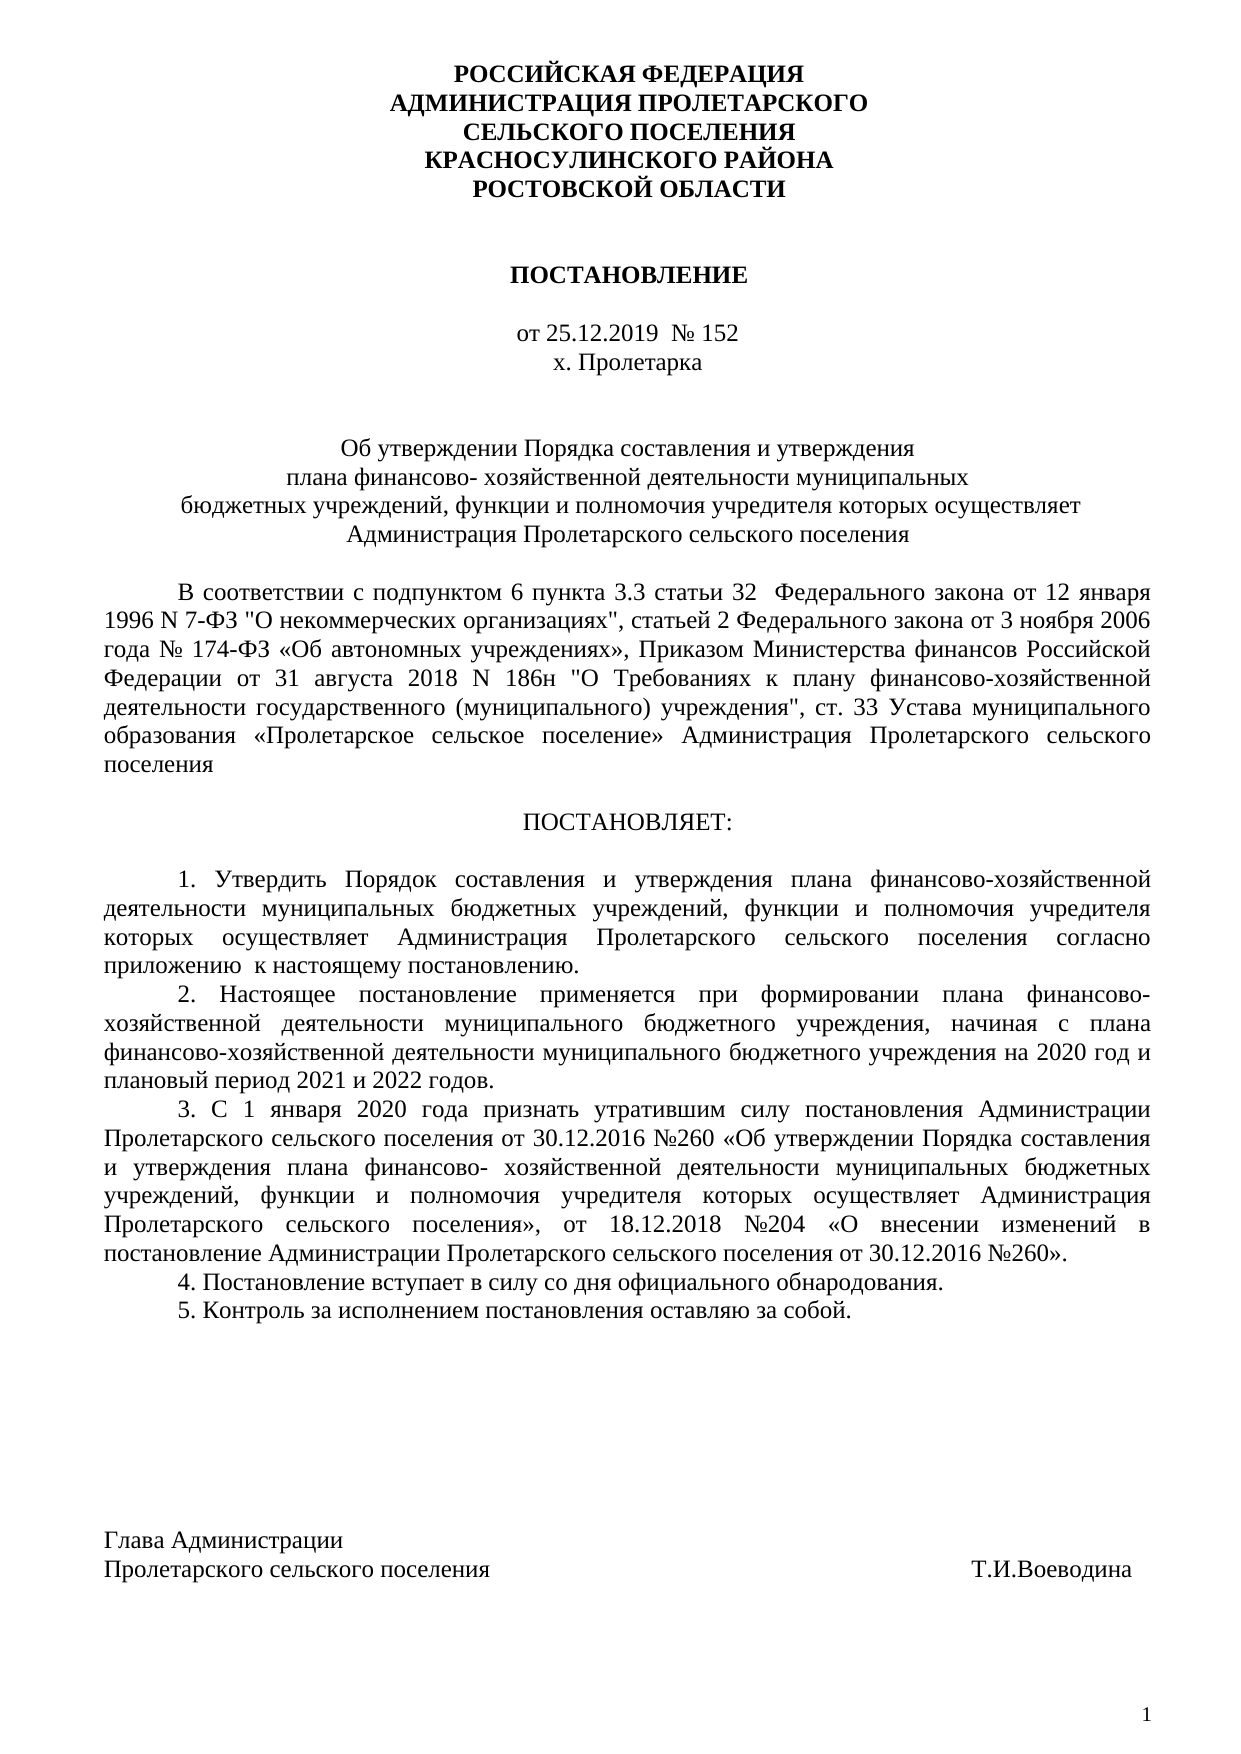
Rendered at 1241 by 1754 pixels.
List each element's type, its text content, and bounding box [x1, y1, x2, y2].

text РОССИЙСКАЯ ФЕДЕРАЦИЯ [103, 59, 1152, 88]
text 2. Настоящее постановление применяется при формировании плана финансово-хозяйственной деятельности муниципального бюджетного учреждения, начиная с плана финансово-хозяйственной деятельности муниципального бюджетного учреждения на 2020 год и плановый период 2021 и 2022 годов. [103, 979, 1152, 1094]
text 1. Утвердить Порядок составления и утверждения плана финансово-хозяйственной деятельности муниципальных бюджетных учреждений, функции и полномочия учредителя которых осуществляет Администрация Пролетарского сельского поселения согласно приложению к настоящему постановлению. [103, 864, 1152, 979]
text Пролетарского сельского поселения Т.И.Воеводина [103, 1554, 1152, 1583]
text ПОСТАНОВЛЕНИЕ [103, 260, 1152, 289]
text АДМИНИСТРАЦИЯ ПРОЛЕТАРСКОГО [103, 88, 1152, 117]
text 4. Постановление вступает в силу со дня официального обнародования. [103, 1267, 1152, 1295]
text РОСТОВСКОЙ ОБЛАСТИ [103, 174, 1152, 203]
text 5. Контроль за исполнением постановления оставляю за собой. [103, 1295, 1152, 1324]
text плана финансово- хозяйственной деятельности муниципальных [103, 462, 1152, 490]
text х. Пролетарка [103, 347, 1152, 375]
text 3. С 1 января 2020 года признать утратившим силу постановления Администрации Пролетарского сельского поселения от 30.12.2016 №260 «Об утверждении Порядка составления и утверждения плана финансово- хозяйственной деятельности муниципальных бюджетных учреждений, функции и полномочия учредителя которых осуществляет Администрация Пролетарского сельского поселения», от 18.12.2018 №204 «О внесении изменений в постановление Администрации Пролетарского сельского поселения от 30.12.2016 №260». [103, 1094, 1152, 1267]
text КРАСНОСУЛИНСКОГО РАЙОНА [103, 145, 1152, 174]
text бюджетных учреждений, функции и полномочия учредителя которых осуществляет Администрация Пролетарского сельского поселения [103, 490, 1152, 548]
text СЕЛЬСКОГО ПОСЕЛЕНИЯ [103, 117, 1152, 145]
text ПОСТАНОВЛЯЕТ: [103, 807, 1152, 835]
text Глава Администрации [103, 1525, 1152, 1554]
text Об утверждении Порядка составления и утверждения [103, 433, 1152, 462]
text В соответствии с подпунктом 6 пункта 3.3 статьи 32 Федерального закона от 12 января 1996 N 7-ФЗ "О некоммерческих организациях", статьей 2 Федерального закона от 3 ноября 2006 года № 174-ФЗ «Об автономных учреждениях», Приказом Министерства финансов Российской Федерации от 31 августа 2018 N 186н "О Требованиях к плану финансово-хозяйственной деятельности государственного (муниципального) учреждения", ст. 33 Устава муниципального образования «Пролетарское сельское поселение» Администрация Пролетарского сельского поселения [103, 577, 1152, 778]
text от 25.12.2019 № 152 [103, 318, 1152, 347]
